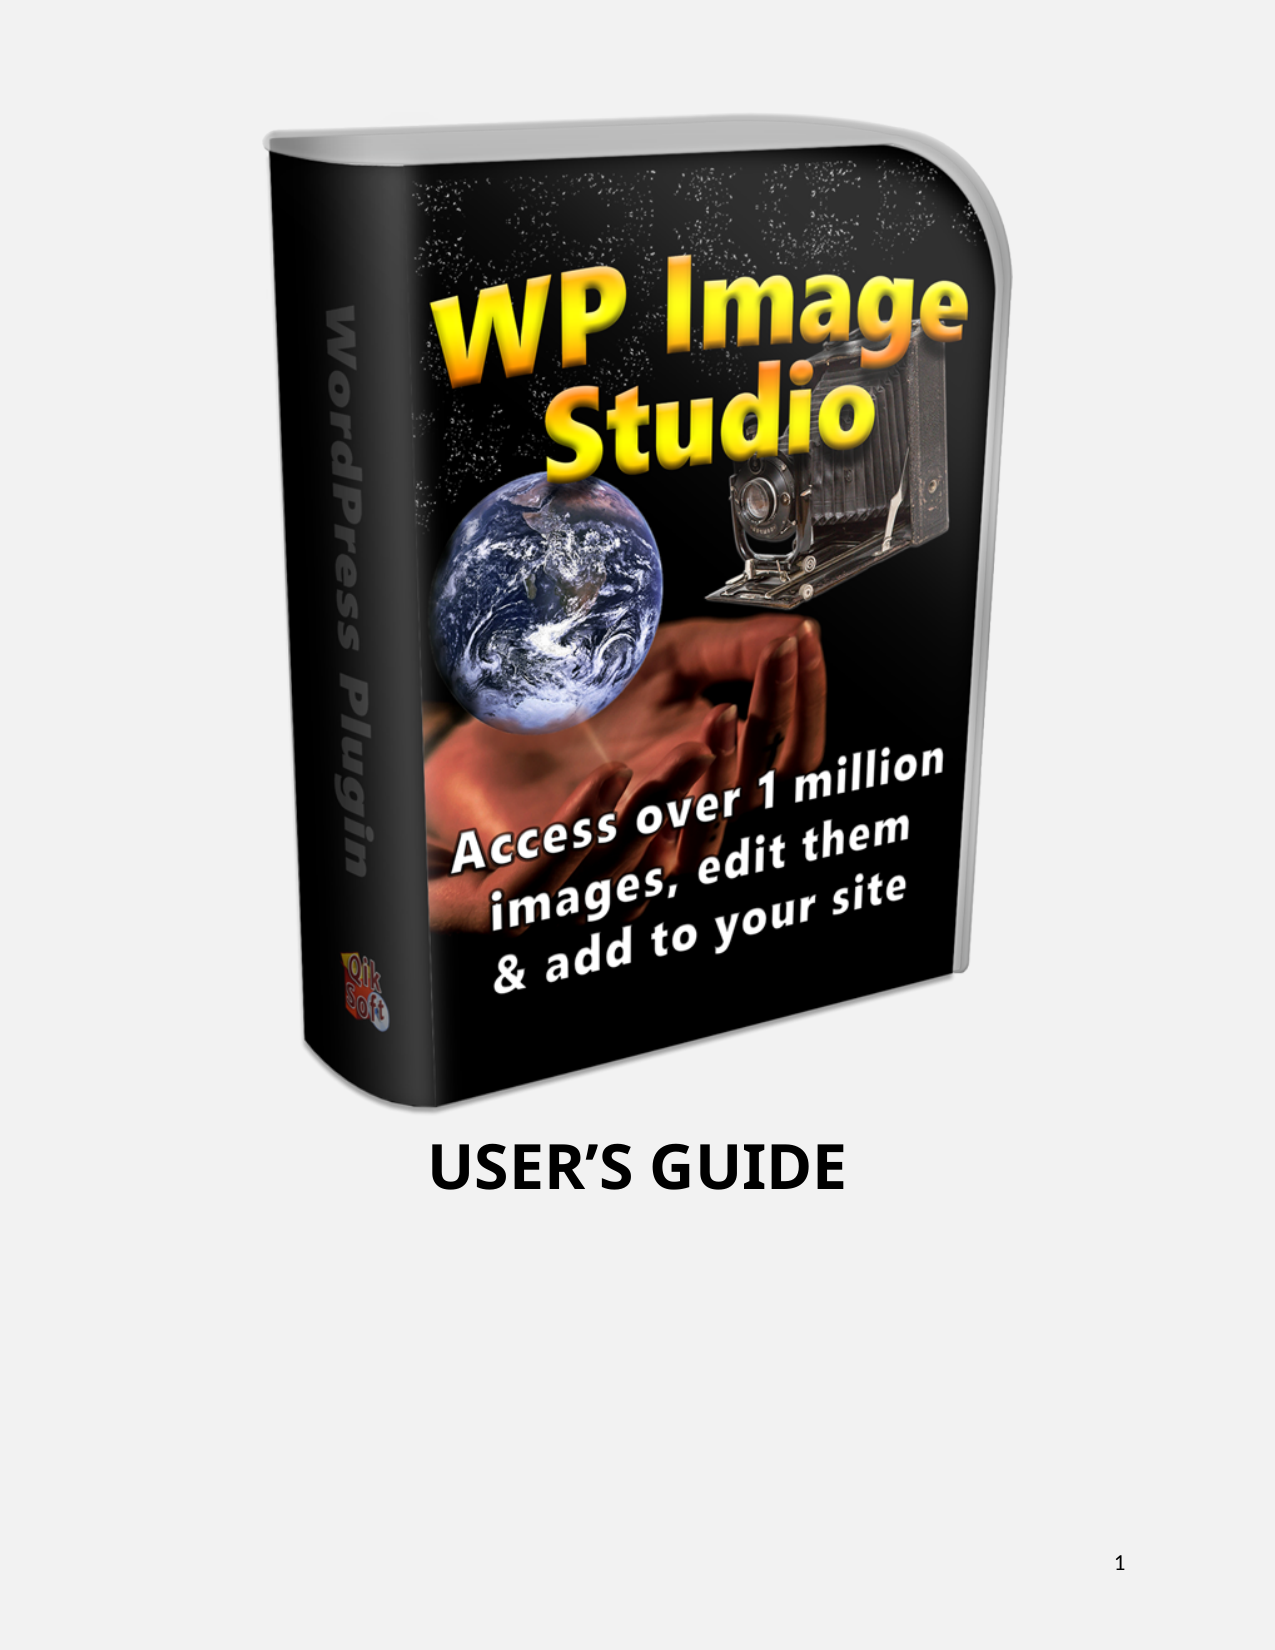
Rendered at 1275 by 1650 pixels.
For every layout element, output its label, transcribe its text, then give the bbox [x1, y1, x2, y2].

picture [262, 112, 1013, 1116]
text USER’S GUIDE [150, 1123, 1125, 1208]
